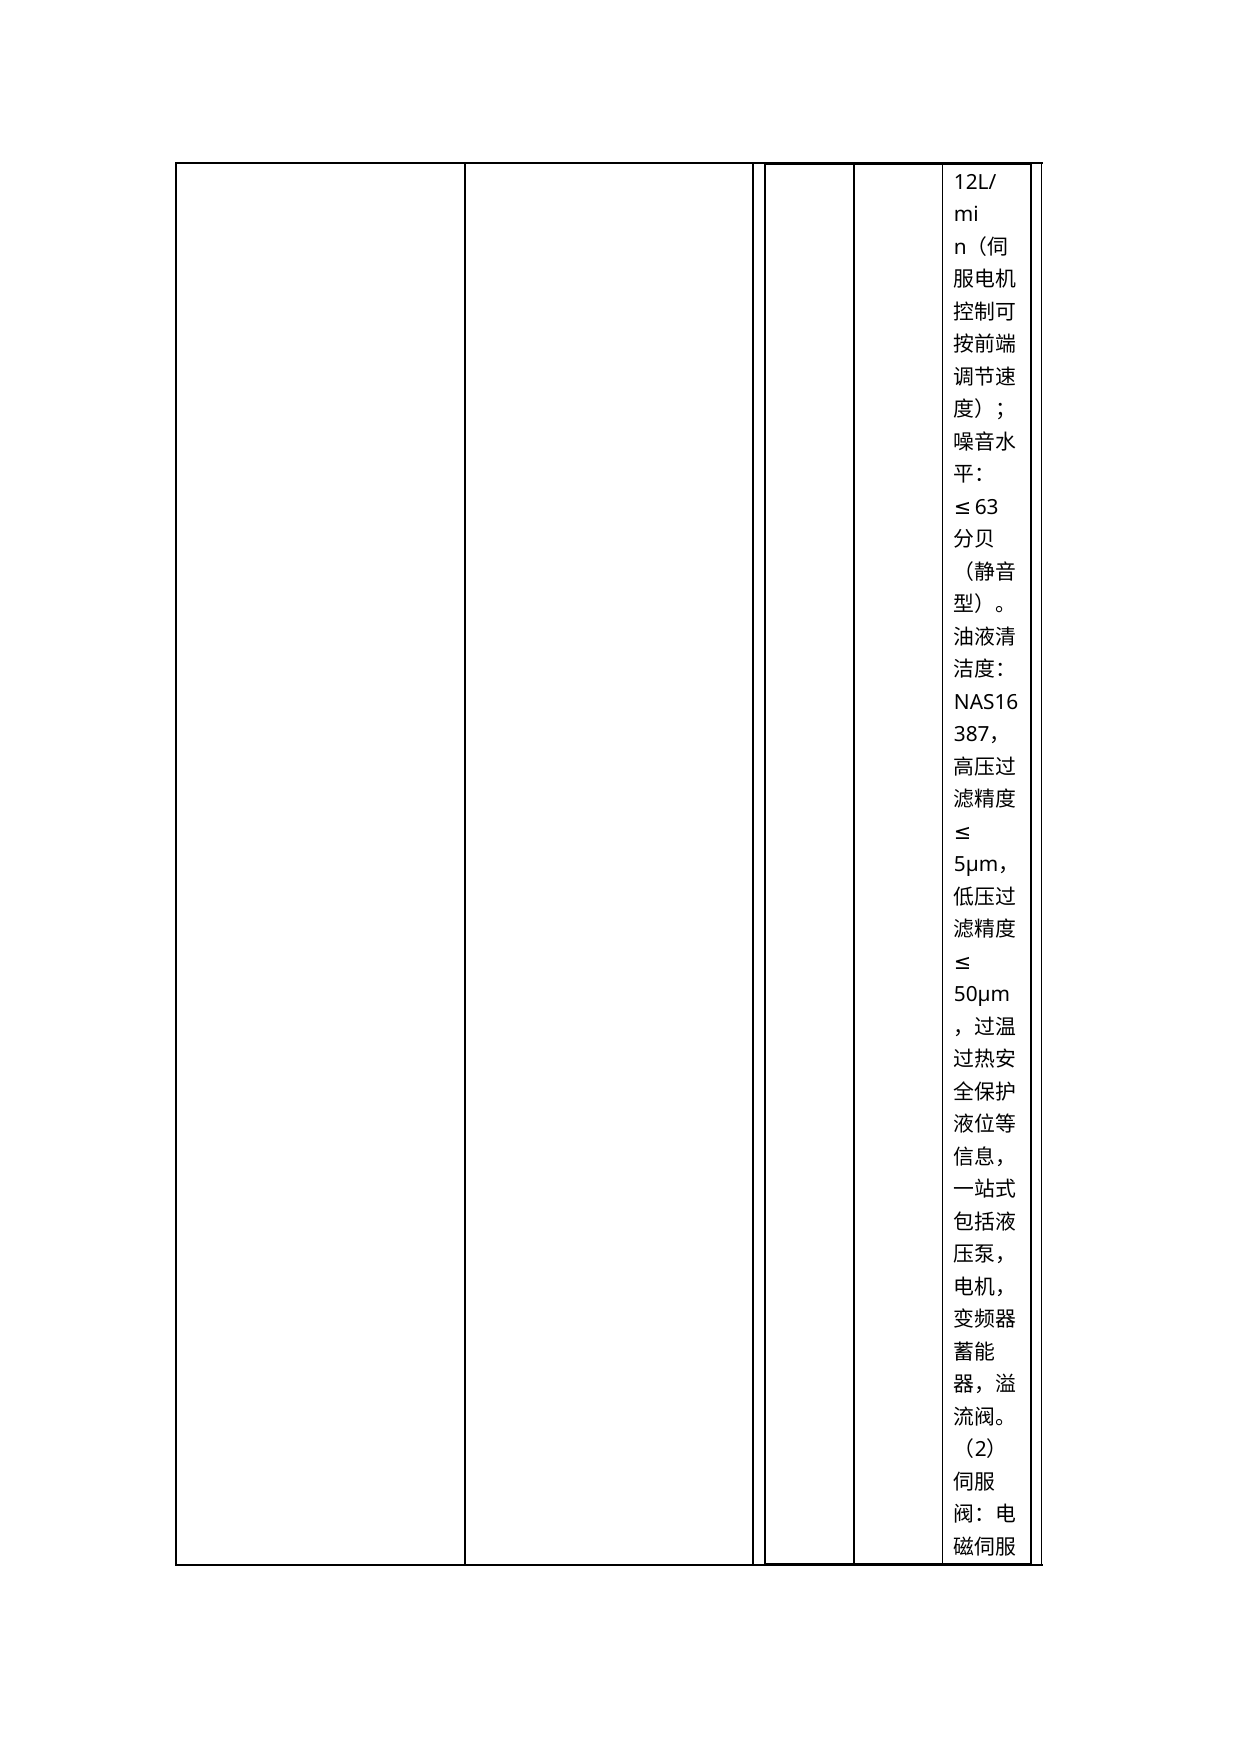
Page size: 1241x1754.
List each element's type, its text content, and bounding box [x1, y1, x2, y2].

table_cell [943, 165, 1030, 1563]
table_cell [855, 165, 942, 1563]
table_cell [466, 164, 752, 1564]
table_cell 1 [177, 164, 464, 1564]
table_cell [754, 164, 764, 1564]
table_cell [1032, 164, 1041, 1564]
table_cell [766, 165, 853, 1563]
